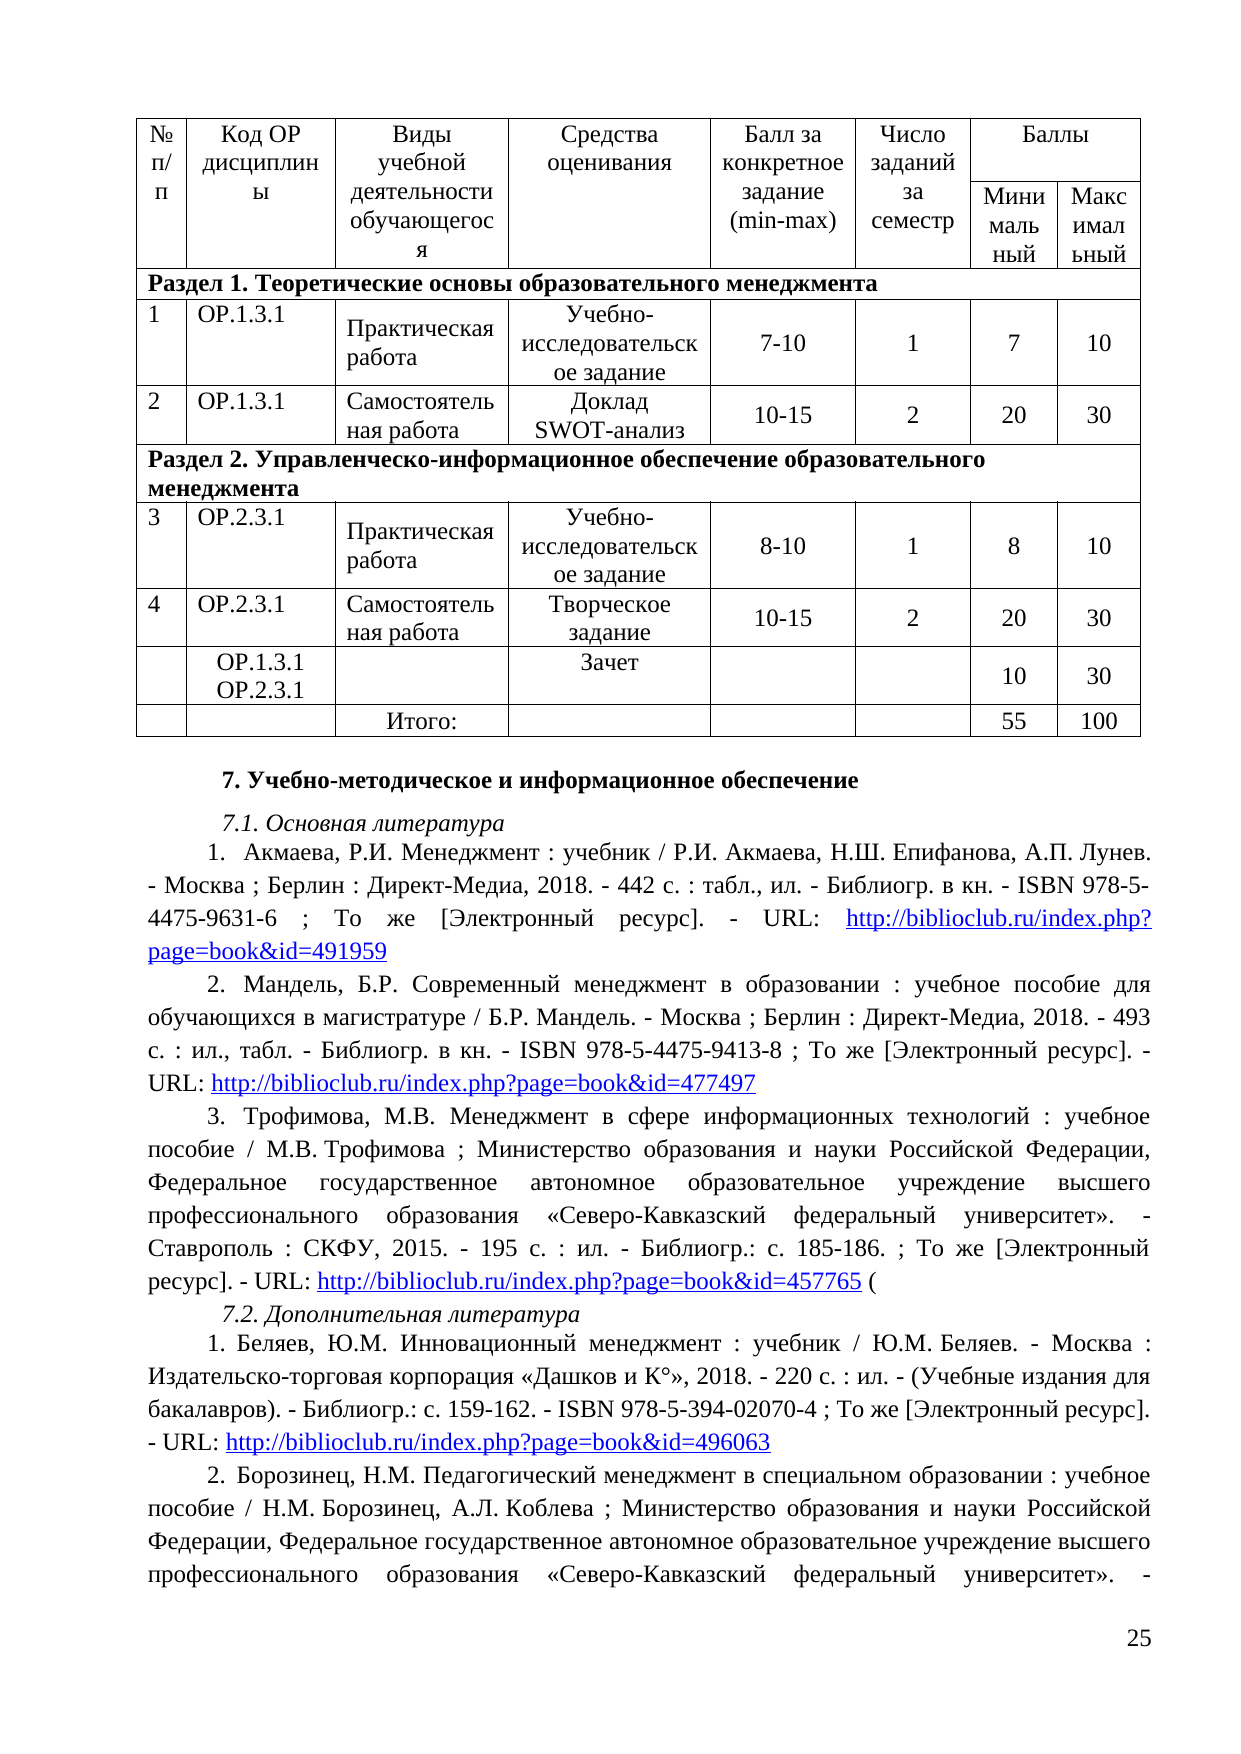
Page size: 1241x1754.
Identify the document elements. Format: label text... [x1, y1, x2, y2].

table_cell Самостоятельная работа [336, 386, 508, 443]
table_cell [137, 647, 186, 704]
table_cell 7 [971, 300, 1057, 385]
table_cell 1 [856, 300, 970, 385]
table_cell 8-10 [711, 503, 855, 588]
table_cell 20 [971, 386, 1057, 443]
table_cell 3 [137, 503, 186, 588]
table_cell Минимальный [971, 182, 1057, 267]
list Мандель, Б.Р. Современный менеджмент в образовании : учебное пособие для обучающихся в магистратуре / Б.Р. Мандель. - Москва ; Берлин : Директ-Медиа, 2018. - 493 с. : ил., табл. - Библиогр. в кн. - ISBN 978-5-4475-9413-8 ; То же [Электронный ресурс]. - URL: http://biblioclub.ru/index.php?page=book&id=477497 [148, 969, 1152, 1097]
table_cell Зачет [509, 647, 710, 704]
table_cell Раздел 2. Управленческо-информационное обеспечение образовательного менеджмента [137, 445, 1140, 501]
table_cell Творческое задание [509, 589, 710, 646]
table_cell Раздел 1. Теоретические основы образовательного менеджмента [137, 269, 1140, 299]
table_cell Практическая работа [336, 300, 508, 385]
table_cell 10-15 [711, 386, 855, 443]
table_cell Практическая работа [336, 503, 508, 588]
table_cell 2 [137, 386, 186, 443]
table_cell ОР.2.3.1 [187, 503, 335, 588]
table_cell [856, 647, 970, 704]
table_cell 30 [1058, 386, 1140, 443]
list Акмаева, Р.И. Менеджмент : учебник / Р.И. Акмаева, Н.Ш. Епифанова, А.П. Лунев. - Москва ; Берлин : Директ-Медиа, 2018. - 442 с. : табл., ил. - Библиогр. в кн. - ISBN 978-5-4475-9631-6 ; То же [Электронный ресурс]. - URL: http://biblioclub.ru/index.php?page=book&id=491959 [148, 837, 1152, 964]
table_cell [711, 705, 855, 736]
table_cell ОР.1.3.1 [187, 386, 335, 443]
table_cell 2 [856, 589, 970, 646]
table_header Число заданий за семестр [856, 119, 970, 267]
table_cell 100 [1058, 705, 1140, 736]
table_cell 10 [1058, 503, 1140, 588]
table_cell 10-15 [711, 589, 855, 646]
table_cell Самостоятельная работа [336, 589, 508, 646]
table_header Баллы [971, 119, 1140, 181]
table_header Средства оценивания [509, 119, 710, 267]
table_cell [336, 647, 508, 704]
table_cell 20 [971, 589, 1057, 646]
text 7.2. Дополнительная литература [148, 1299, 1152, 1328]
list Беляев, Ю.М. Инновационный менеджмент : учебник / Ю.М. Беляев. - Москва : Издательско-торговая корпорация «Дашков и К°», 2018. - 220 с. : ил. - (Учебные издания для бакалавров). - Библиогр.: с. 159-162. - ISBN 978-5-394-02070-4 ; То же [Электронный ресурс]. - URL: http://biblioclub.ru/index.php?page=book&id=496063 [148, 1328, 1152, 1456]
table_cell Доклад SWOT-анализ [509, 386, 710, 443]
table_header № п/п [137, 119, 186, 267]
table_cell ОР.2.3.1 [187, 589, 335, 646]
text 7. Учебно-методическое и информационное обеспечение [148, 765, 1152, 793]
table_cell 30 [1058, 647, 1140, 704]
table_cell [509, 705, 710, 736]
table_header Виды учебной деятельности обучающегося [336, 119, 508, 267]
table_cell Максимальный [1058, 182, 1140, 267]
table_cell [187, 705, 335, 736]
table_cell 55 [971, 705, 1057, 736]
table_cell Итого: [336, 705, 508, 736]
table_cell 4 [137, 589, 186, 646]
text 7.1. Основная литература [148, 808, 1152, 837]
table_cell Учебно-исследовательское задание [509, 503, 710, 588]
table_cell [711, 647, 855, 704]
table_cell 10 [971, 647, 1057, 704]
table_cell Учебно-исследовательское задание [509, 300, 710, 385]
table_cell ОР.1.3.1 [187, 300, 335, 385]
table_header Балл за конкретное задание (min-max) [711, 119, 855, 267]
table_cell 10 [1058, 300, 1140, 385]
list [148, 1460, 1152, 1588]
table_cell 2 [856, 386, 970, 443]
table_cell 7-10 [711, 300, 855, 385]
list Трофимова, М.В. Менеджмент в сфере информационных технологий : учебное пособие / М.В. Трофимова ; Министерство образования и науки Российской Федерации, Федеральное государственное автономное образовательное учреждение высшего профессионального образования «Северо-Кавказский федеральный университет». - Ставрополь : СКФУ, 2015. - 195 с. : ил. - Библиогр.: с. 185-186. ; То же [Электронный ресурс]. - URL: http://biblioclub.ru/index.php?page=book&id=457765 ( [148, 1101, 1152, 1295]
table_cell 1 [856, 503, 970, 588]
table_cell [856, 705, 970, 736]
table_cell 8 [971, 503, 1057, 588]
table_cell [137, 705, 186, 736]
table_cell 1 [137, 300, 186, 385]
table_cell ОР.1.3.1 ОР.2.3.1 [187, 647, 335, 704]
table_cell 30 [1058, 589, 1140, 646]
table_header Код ОР дисциплины [187, 119, 335, 267]
